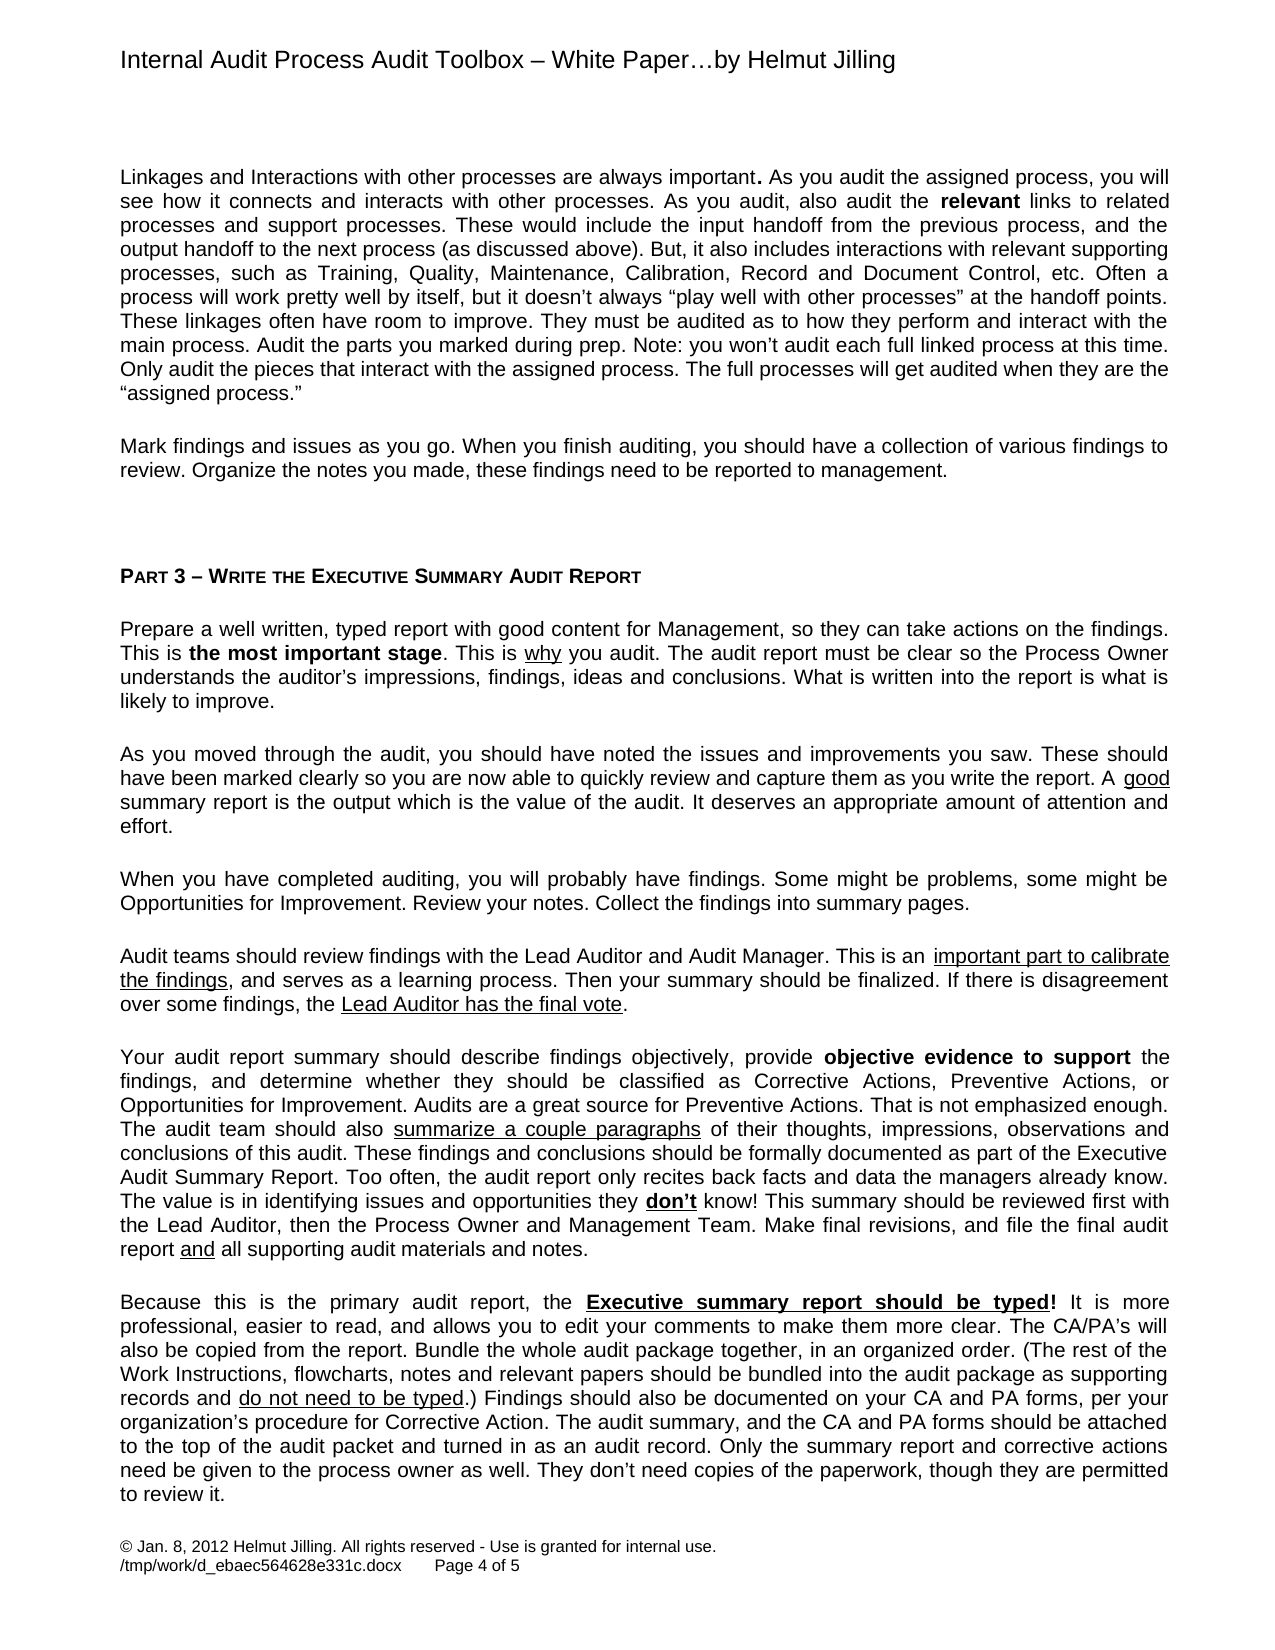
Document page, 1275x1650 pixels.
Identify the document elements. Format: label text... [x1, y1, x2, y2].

text As you moved through the audit, you should have noted the issues and improvements you saw. These should have been marked clearly so you are now able to quickly review and capture them as you write the report. A good summary report is the output which is the value of the audit. It deserves an appropriate amount of attention and effort. [120, 742, 1170, 838]
text Because this is the primary audit report, the Executive summary report should be typed! It is more professional, easier to read, and allows you to edit your comments to make them more clear. The CA/PA’s will also be copied from the report. Bundle the whole audit package together, in an organized order. (The rest of the Work Instructions, flowcharts, notes and relevant papers should be bundled into the audit package as supporting records and do not need to be typed.) Findings should also be documented on your CA and PA forms, per your organization’s procedure for Corrective Action. The audit summary, and the CA and PA forms should be attached to the top of the audit packet and turned in as an audit record. Only the summary report and corrective actions need be given to the process owner as well. They don’t need copies of the paperwork, though they are permitted to review it. [120, 1290, 1170, 1506]
text Audit teams should review findings with the Lead Auditor and Audit Manager. This is an important part to calibrate the findings, and serves as a learning process. Then your summary should be finalized. If there is disagreement over some findings, the Lead Auditor has the final vote. [120, 944, 1170, 1016]
text Part 3 – Write the Executive Summary Audit Report [120, 564, 1170, 588]
text When you have completed auditing, you will probably have findings. Some might be problems, some might be Opportunities for Improvement. Review your notes. Collect the findings into summary pages. [120, 867, 1170, 915]
text Mark findings and issues as you go. When you finish auditing, you should have a collection of various findings to review. Organize the notes you made, these findings need to be reported to management. [120, 434, 1170, 482]
text Linkages and Interactions with other processes are always important. As you audit the assigned process, you will see how it connects and interacts with other processes. As you audit, also audit the relevant links to related processes and support processes. These would include the input handoff from the previous process, and the output handoff to the next process (as discussed above). But, it also includes interactions with relevant supporting processes, such as Training, Quality, Maintenance, Calibration, Record and Document Control, etc. Often a process will work pretty well by itself, but it doesn’t always “play well with other processes” at the handoff points. These linkages often have room to improve. They must be audited as to how they perform and interact with the main process. Audit the parts you marked during prep. Note: you won’t audit each full linked process at this time. Only audit the pieces that interact with the assigned process. The full processes will get audited when they are the “assigned process.” [120, 165, 1170, 404]
text Prepare a well written, typed report with good content for Management, so they can take actions on the findings. This is the most important stage. This is why you audit. The audit report must be clear so the Process Owner understands the auditor’s impressions, findings, ideas and conclusions. What is written into the report is what is likely to improve. [120, 617, 1170, 713]
text Your audit report summary should describe findings objectively, provide objective evidence to support the findings, and determine whether they should be classified as Corrective Actions, Preventive Actions, or Opportunities for Improvement. Audits are a great source for Preventive Actions. That is not emphasized enough. The audit team should also summarize a couple paragraphs of their thoughts, impressions, observations and conclusions of this audit. These findings and conclusions should be formally documented as part of the Executive Audit Summary Report. Too often, the audit report only recites back facts and data the managers already know. The value is in identifying issues and opportunities they don’t know! This summary should be reviewed first with the Lead Auditor, then the Process Owner and Management Team. Make final revisions, and file the final audit report and all supporting audit materials and notes. [120, 1045, 1170, 1261]
